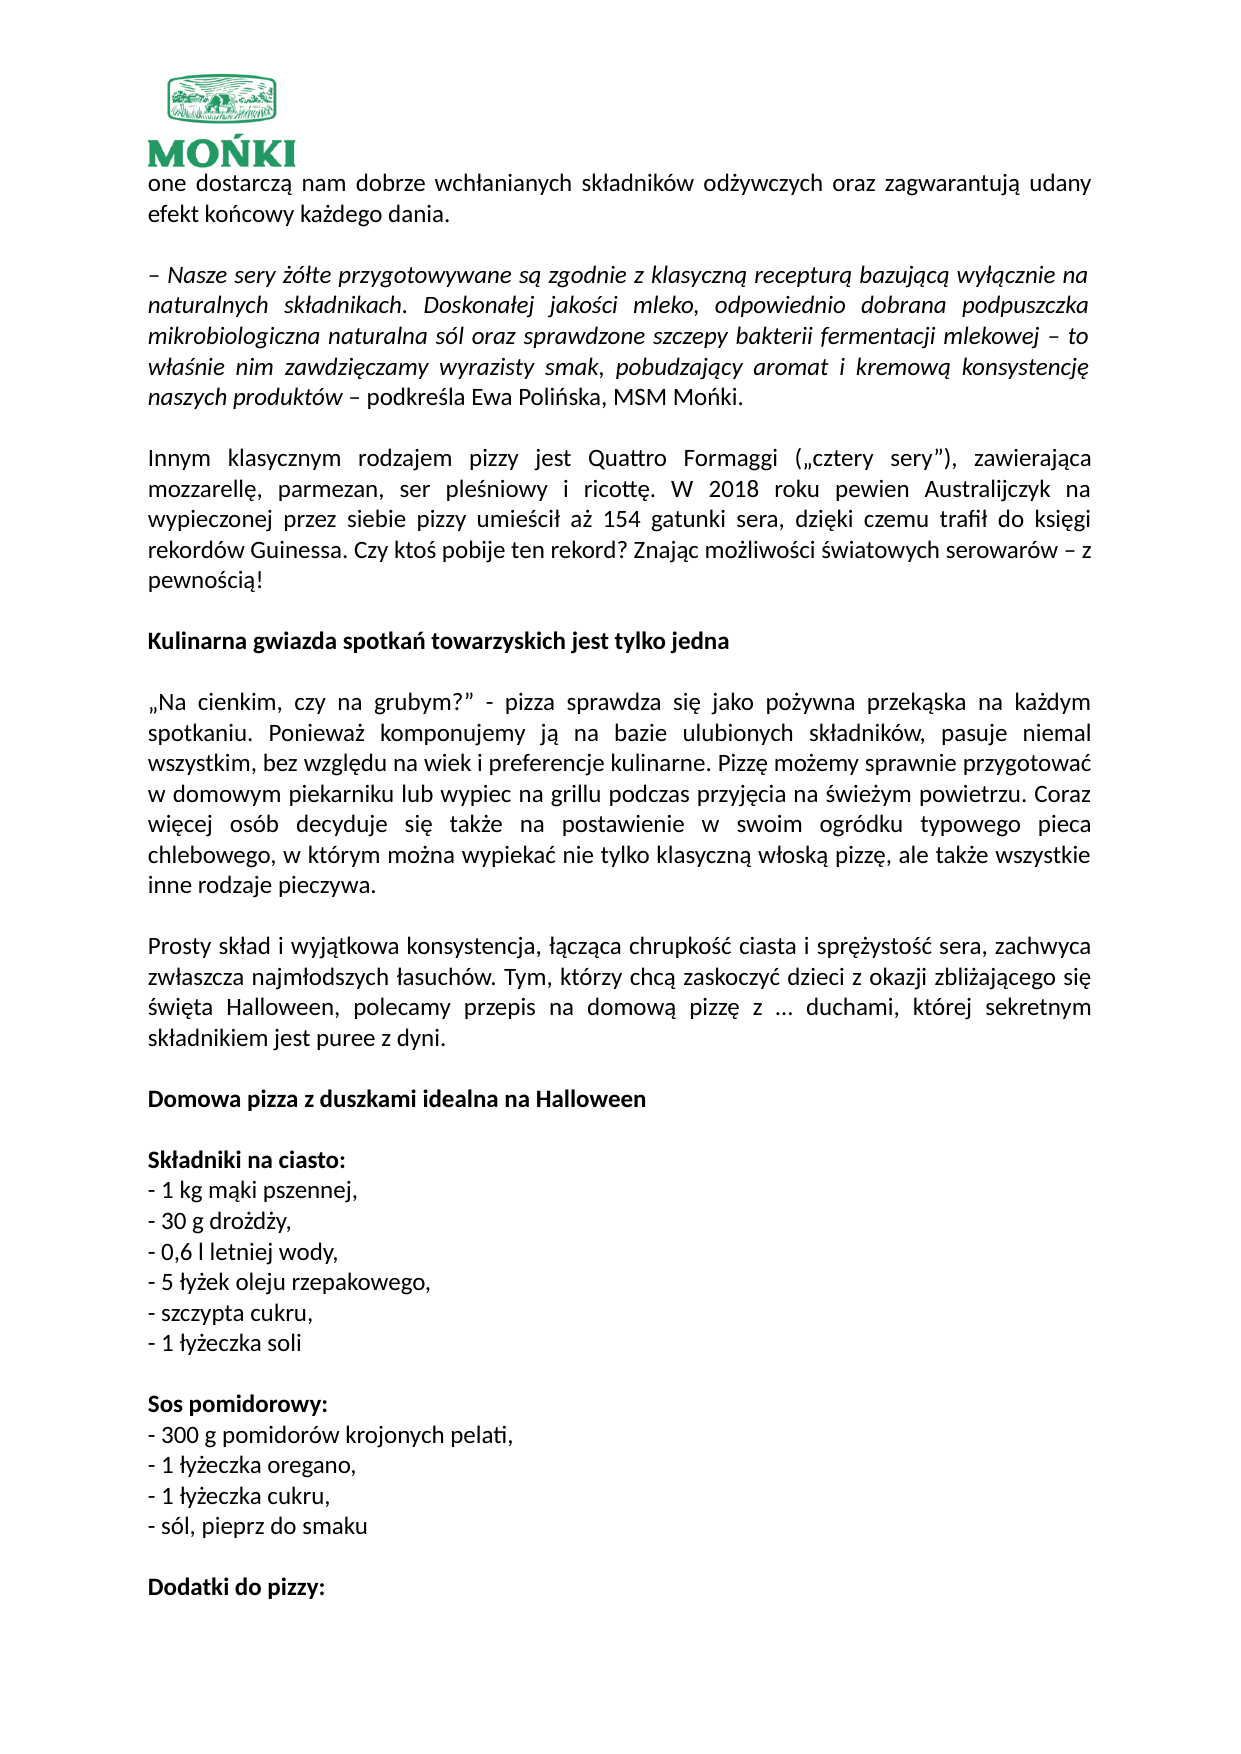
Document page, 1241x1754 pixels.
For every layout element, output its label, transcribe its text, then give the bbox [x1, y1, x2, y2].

text - sól, pieprz do smaku [148, 1510, 1093, 1541]
text - 1 łyżeczka oregano, [148, 1449, 1093, 1480]
text – Nasze sery żółte przygotowywane są zgodnie z klasyczną recepturą bazującą wyłącznie na naturalnych składnikach. Doskonałej jakości mleko, odpowiednio dobrana podpuszczka mikrobiologiczna naturalna sól oraz sprawdzone szczepy bakterii fermentacji mlekowej – to właśnie nim zawdzięczamy wyrazisty smak, pobudzający aromat i kremową konsystencję naszych produktów – podkreśla Ewa Polińska, MSM Mońki. [148, 259, 1093, 412]
text „Na cienkim, czy na grubym?” - pizza sprawdza się jako pożywna przekąska na każdym spotkaniu. Ponieważ komponujemy ją na bazie ulubionych składników, pasuje niemal wszystkim, bez względu na wiek i preferencje kulinarne. Pizzę możemy sprawnie przygotować w domowym piekarniku lub wypiec na grillu podczas przyjęcia na świeżym powietrzu. Coraz więcej osób decyduje się także na postawienie w swoim ogródku typowego pieca chlebowego, w którym można wypiekać nie tylko klasyczną włoską pizzę, ale także wszystkie inne rodzaje pieczywa. [148, 686, 1093, 900]
text - 1 łyżeczka cukru, [148, 1480, 1093, 1510]
text Domowa pizza z duszkami idealna na Halloween [148, 1083, 1093, 1114]
text - 30 g drożdży, [148, 1205, 1093, 1236]
picture [147, 73, 296, 168]
text Dodatki do pizzy: [148, 1571, 1093, 1602]
text - 1 kg mąki pszennej, [148, 1175, 1093, 1205]
text Składniki na ciasto: [148, 1144, 1093, 1175]
text Kulinarna gwiazda spotkań towarzyskich jest tylko jedna [148, 625, 1093, 656]
text - 5 łyżek oleju rzepakowego, [148, 1266, 1093, 1297]
text - 300 g pomidorów krojonych pelati, [148, 1419, 1093, 1449]
text Sos pomidorowy: [148, 1388, 1093, 1419]
text - szczypta cukru, [148, 1297, 1093, 1327]
text Prosty skład i wyjątkowa konsystencja, łącząca chrupkość ciasta i sprężystość sera, zachwyca zwłaszcza najmłodszych łasuchów. Tym, którzy chcą zaskoczyć dzieci z okazji zbliżającego się święta Halloween, polecamy przepis na domową pizzę z … duchami, której sekretnym składnikiem jest puree z dyni. [148, 931, 1093, 1053]
text Innym klasycznym rodzajem pizzy jest Quattro Formaggi („cztery sery”), zawierająca mozzarellę, parmezan, ser pleśniowy i ricottę. W 2018 roku pewien Australijczyk na wypieczonej przez siebie pizzy umieścił aż 154 gatunki sera, dzięki czemu trafił do księgi rekordów Guinessa. Czy ktoś pobije ten rekord? Znając możliwości światowych serowarów – z pewnością! [148, 442, 1093, 595]
text - 0,6 l letniej wody, [148, 1236, 1093, 1266]
text - 1 łyżeczka soli [148, 1327, 1093, 1358]
